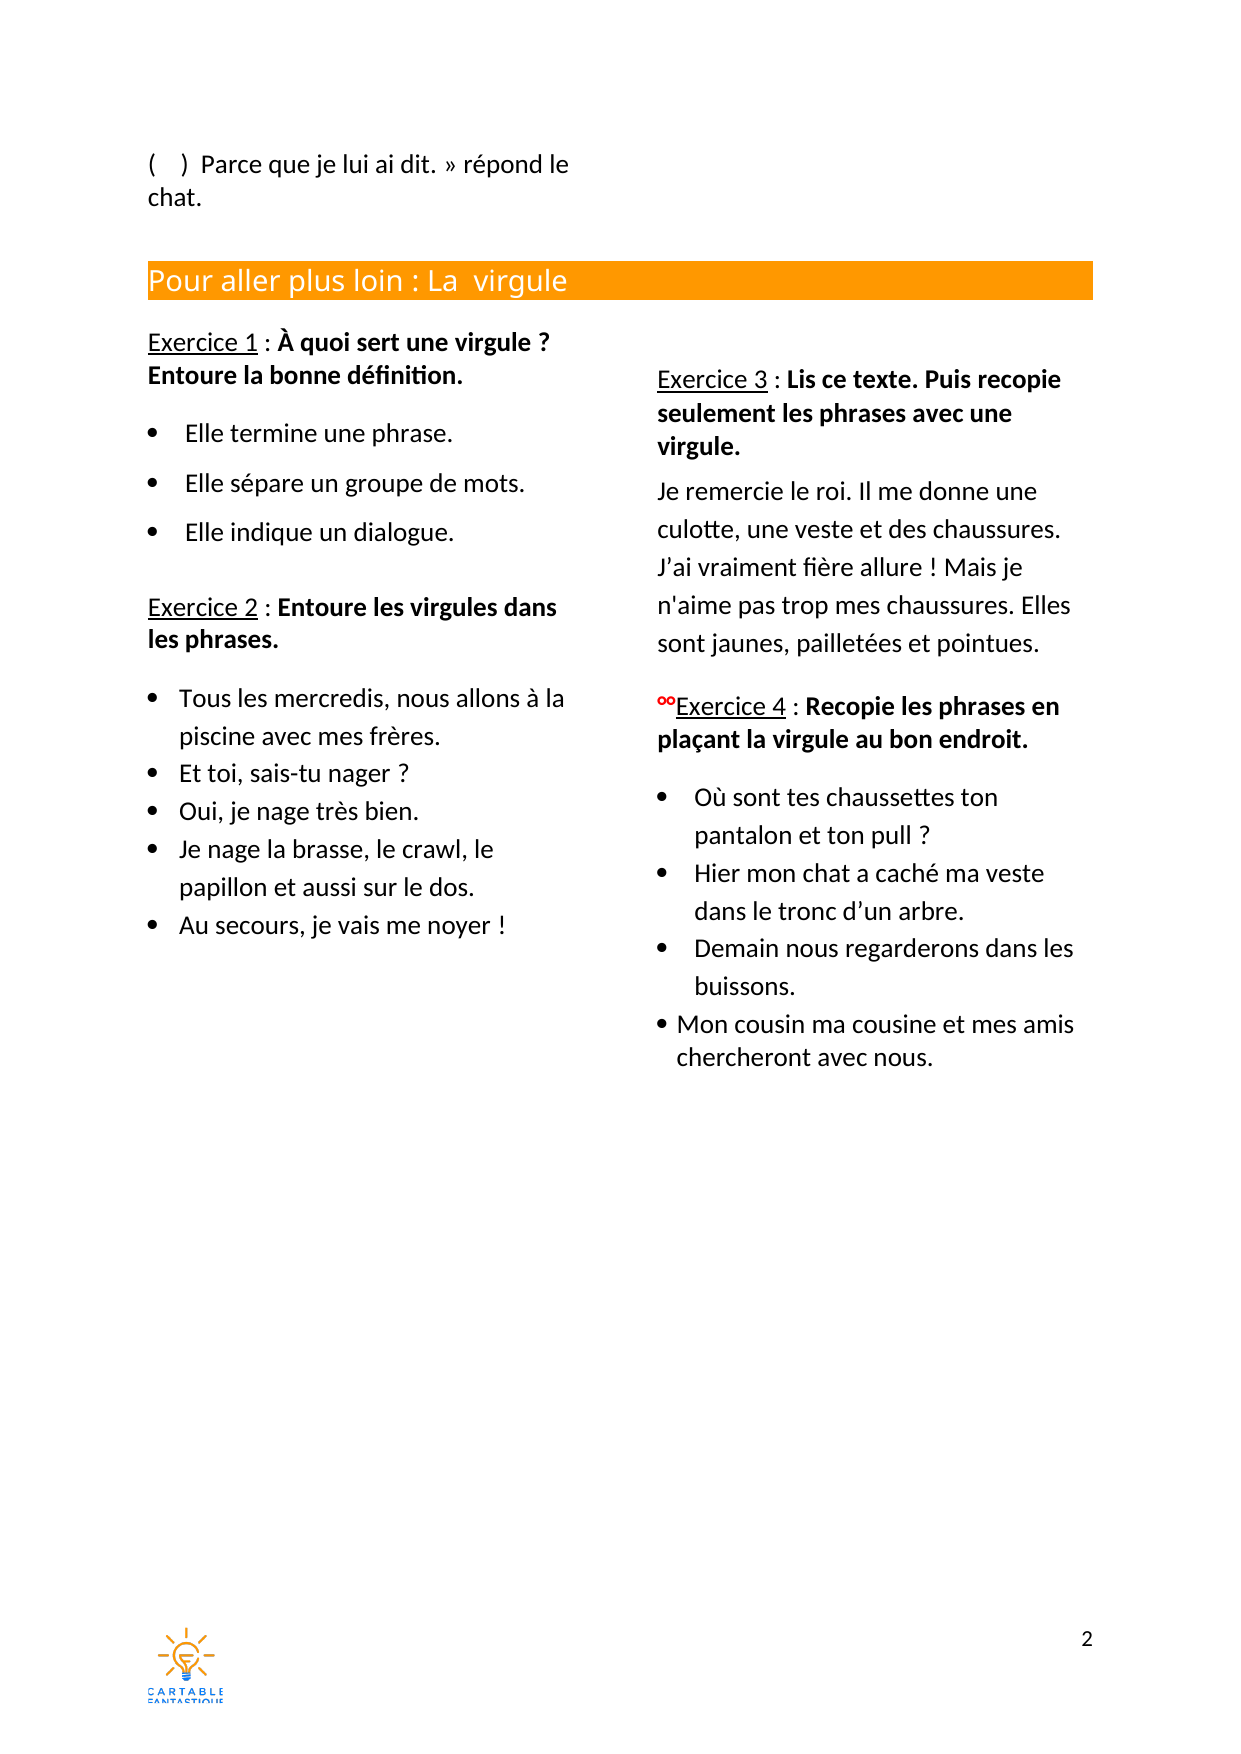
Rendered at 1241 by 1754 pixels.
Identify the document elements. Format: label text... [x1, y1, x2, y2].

list Je nage la brasse, le crawl, le papillon et aussi sur le dos. [148, 832, 583, 903]
picture [147, 1627, 223, 1703]
text °°Exercice 4 : Recopie les phrases en plaçant la virgule au bon endroit. [657, 689, 1093, 755]
list Oui, je nage très bien. [148, 794, 583, 827]
list Et toi, sais-tu nager ? [148, 757, 583, 789]
list Demain nous regarderons dans les buissons. [657, 932, 1093, 1002]
list Elle termine une phrase. [148, 416, 583, 449]
list Mon cousin ma cousine et mes amis chercheront avec nous. [657, 1007, 1093, 1073]
text Exercice 2 : Entoure les virgules dans les phrases. [148, 590, 583, 656]
text Exercice 1 : À quoi sert une virgule ? Entoure la bonne définition. [148, 325, 583, 391]
list Tous les mercredis, nous allons à la piscine avec mes frères. [148, 681, 583, 752]
text Exercice 3 : Lis ce texte. Puis recopie seulement les phrases avec une virgule. [657, 363, 1093, 462]
list Hier mon chat a caché ma veste dans le tronc d’un arbre. [657, 856, 1093, 927]
subtitle Pour aller plus loin : La virgule [148, 261, 1093, 300]
text ( ) Parce que je lui ai dit. » répond le chat. [148, 148, 583, 214]
text Je remercie le roi. Il me donne une culotte, une veste et des chaussures. J’ai vraiment fière allure ! Mais je n'aime pas trop mes chaussures. Elles sont jaunes, pailletées et pointues. [657, 474, 1093, 659]
list Au secours, je vais me noyer ! [148, 908, 583, 941]
list Où sont tes chaussettes ton pantalon et ton pull ? [657, 780, 1093, 851]
list Elle indique un dialogue. [148, 515, 583, 548]
list Elle sépare un groupe de mots. [148, 466, 583, 499]
